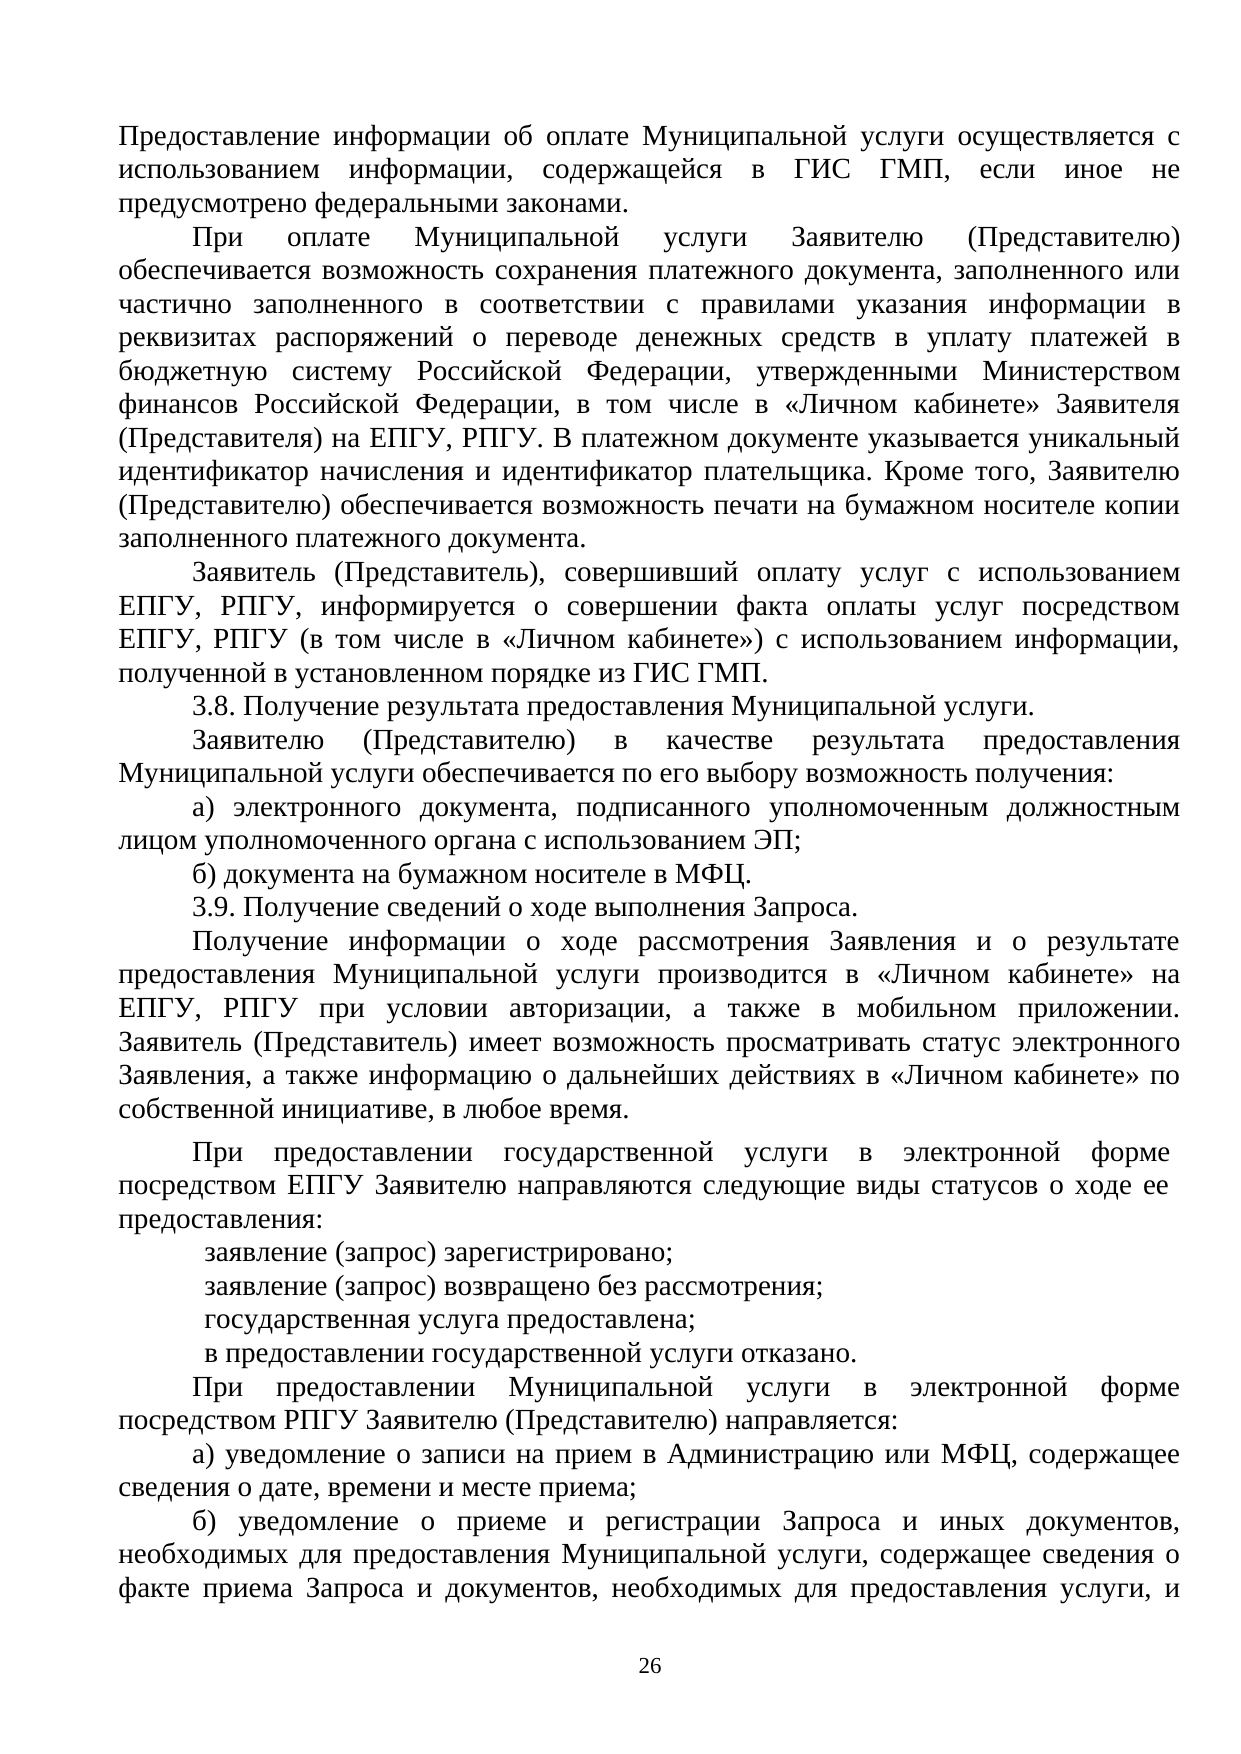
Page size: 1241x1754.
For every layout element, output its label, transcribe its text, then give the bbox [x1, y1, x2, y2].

text 3.8. Получение результата предоставления Муниципальной услуги. [118, 688, 1181, 722]
text а) уведомление о записи на прием в Администрацию или МФЦ, содержащее сведения о дате, времени и месте приема; [118, 1436, 1181, 1503]
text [118, 118, 1181, 219]
text а) электронного документа, подписанного уполномоченным должностным лицом уполномоченного органа с использованием ЭП; [118, 789, 1181, 856]
text 3.9. Получение сведений о ходе выполнения Запроса. [118, 889, 1181, 923]
text При предоставлении государственной услуги в электронной форме посредством ЕПГУ Заявителю направляются следующие виды статусов о ходе ее предоставления: [118, 1134, 1170, 1234]
text Заявитель (Представитель), совершивший оплату услуг с использованием ЕПГУ, РПГУ, информируется о совершении факта оплаты услуг посредством ЕПГУ, РПГУ (в том числе в «Личном кабинете») с использованием информации, полученной в установленном порядке из ГИС ГМП. [118, 554, 1181, 688]
text б) документа на бумажном носителе в МФЦ. [118, 856, 1181, 889]
text заявление (запрос) возвращено без рассмотрения; государственная услуга предоставлена; [204, 1268, 846, 1335]
text в предоставлении государственной услуги отказано. [130, 1335, 1181, 1369]
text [118, 1503, 1181, 1603]
text заявление (запрос) зарегистрировано; [204, 1234, 1181, 1268]
text При оплате Муниципальной услуги Заявителю (Представителю) обеспечивается возможность сохранения платежного документа, заполненного или частично заполненного в соответствии с правилами указания информации в реквизитах распоряжений о переводе денежных средств в уплату платежей в бюджетную систему Российской Федерации, утвержденными Министерством финансов Российской Федерации, в том числе в «Личном кабинете» Заявителя (Представителя) на ЕПГУ, РПГУ. В платежном документе указывается уникальный идентификатор начисления и идентификатор плательщика. Кроме того, Заявителю (Представителю) обеспечивается возможность печати на бумажном носителе копии заполненного платежного документа. [118, 219, 1181, 554]
text Получение информации о ходе рассмотрения Заявления и о результате предоставления Муниципальной услуги производится в «Личном кабинете» на ЕПГУ, РПГУ при условии авторизации, а также в мобильном приложении. Заявитель (Представитель) имеет возможность просматривать статус электронного Заявления, а также информацию о дальнейших действиях в «Личном кабинете» по собственной инициативе, в любое время. [118, 923, 1181, 1124]
text Заявителю (Представителю) в качестве результата предоставления Муниципальной услуги обеспечивается по его выбору возможность получения: [118, 722, 1181, 789]
text При предоставлении Муниципальной услуги в электронной форме посредством РПГУ Заявителю (Представителю) направляется: [118, 1369, 1181, 1436]
